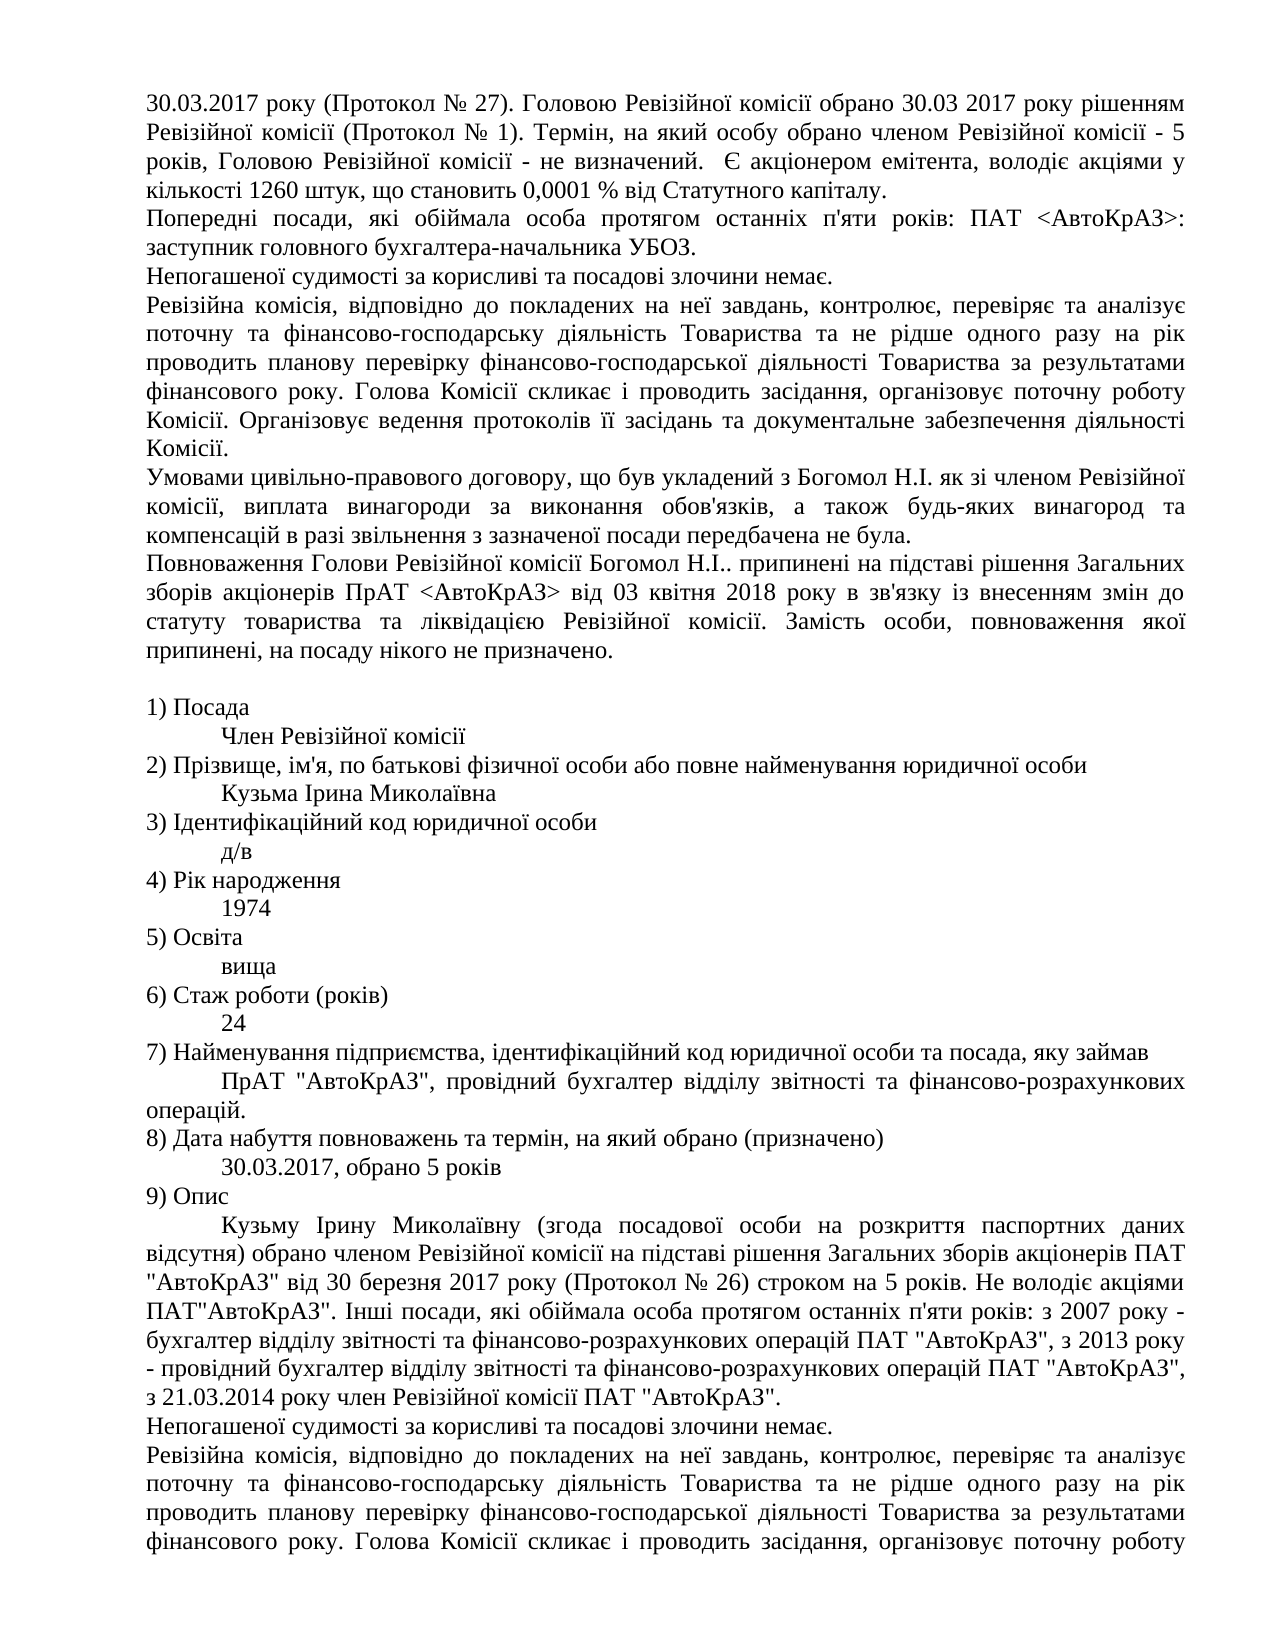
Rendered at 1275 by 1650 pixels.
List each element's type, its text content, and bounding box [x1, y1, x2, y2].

text Непогашеної судимостi за корисливi та посадовi злочини немає. [146, 1411, 1186, 1440]
text 1974 [146, 893, 1186, 922]
text 2) Прізвище, ім'я, по батькові фізичної особи або повне найменування юридичної особи [146, 750, 1186, 778]
text 5) Освіта [146, 922, 1186, 951]
text Член Ревiзiйної комiсiї [146, 721, 1186, 750]
text 24 [146, 1008, 1186, 1037]
text Повноваження Голови Ревiзiйної комiсiї Богомол Н.I.. припиненi на пiдставi рiшення Загальних зборiв акцiонерiв ПрАТ <АвтоКрАЗ> вiд 03 квiтня 2018 року в зв'язку iз внесенням змiн до статуту товариства та лiквiдацiєю Ревiзiйної комiсiї. Замiсть особи, повноваження якої припиненi, на посаду нiкого не призначено. [146, 548, 1186, 663]
text Непогашеної судимостi за корисливi та посадовi злочини немає. [146, 261, 1186, 290]
text Кузьма Iрина Миколаївна [146, 778, 1186, 807]
text 1) Посада [146, 692, 1186, 721]
text ПрАТ "АвтоКрАЗ", провiдний бухгалтер вiддiлу звiтностi та фiнансово-розрахункових операцiй. [146, 1066, 1186, 1123]
text Попереднi посади, якi обiймала особа протягом останнiх п'яти рокiв: ПАТ <АвтоКрАЗ>: заступник головного бухгалтера-начальника УБОЗ. [146, 203, 1186, 261]
text Умовами цивiльно-правового договору, що був укладений з Богомол Н.I. як зi членом Ревiзiйної комiсiї, виплата винагороди за виконання обов'язкiв, а також будь-яких винагород та компенсацiй в разi звiльнення з зазначеної посади передбачена не була. [146, 462, 1186, 548]
text Кузьму Iрину Миколаївну (згода посадової особи на розкриття паспортних даних вiдсутня) обрано членом Ревiзiйної комiсiї на пiдставi рiшення Загальних зборiв акцiонерiв ПАТ "АвтоКрАЗ" вiд 30 березня 2017 року (Протокол № 26) строком на 5 рокiв. Не володiє акцiями ПАТ"АвтоКрАЗ". Iншi посади, якi обiймала особа протягом останнiх п'яти рокiв: з 2007 року - бухгалтер вiддiлу звiтностi та фiнансово-розрахункових операцiй ПАТ "АвтоКрАЗ", з 2013 року - провiдний бухгалтер вiддiлу звiтностi та фiнансово-розрахункових операцiй ПАТ "АвтоКрАЗ", з 21.03.2014 року член Ревiзiйної комiсiї ПАТ "АвтоКрАЗ". [146, 1210, 1186, 1411]
text 3) Ідентифікаційний код юридичної особи [146, 807, 1186, 836]
text 30.03.2017, обрано 5 рокiв [146, 1152, 1186, 1181]
text 8) Дата набуття повноважень та термін, на який обрано (призначено) [146, 1123, 1186, 1152]
text 6) Стаж роботи (років) [146, 980, 1186, 1008]
text вища [146, 951, 1186, 980]
text 7) Найменування підприємства, ідентифікаційний код юридичної особи та посада, яку займав [146, 1037, 1186, 1066]
text д/в [146, 836, 1186, 865]
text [146, 1440, 1186, 1555]
text 4) Рік народження [146, 865, 1186, 893]
text 9) Опис [146, 1181, 1186, 1210]
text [146, 88, 1186, 203]
